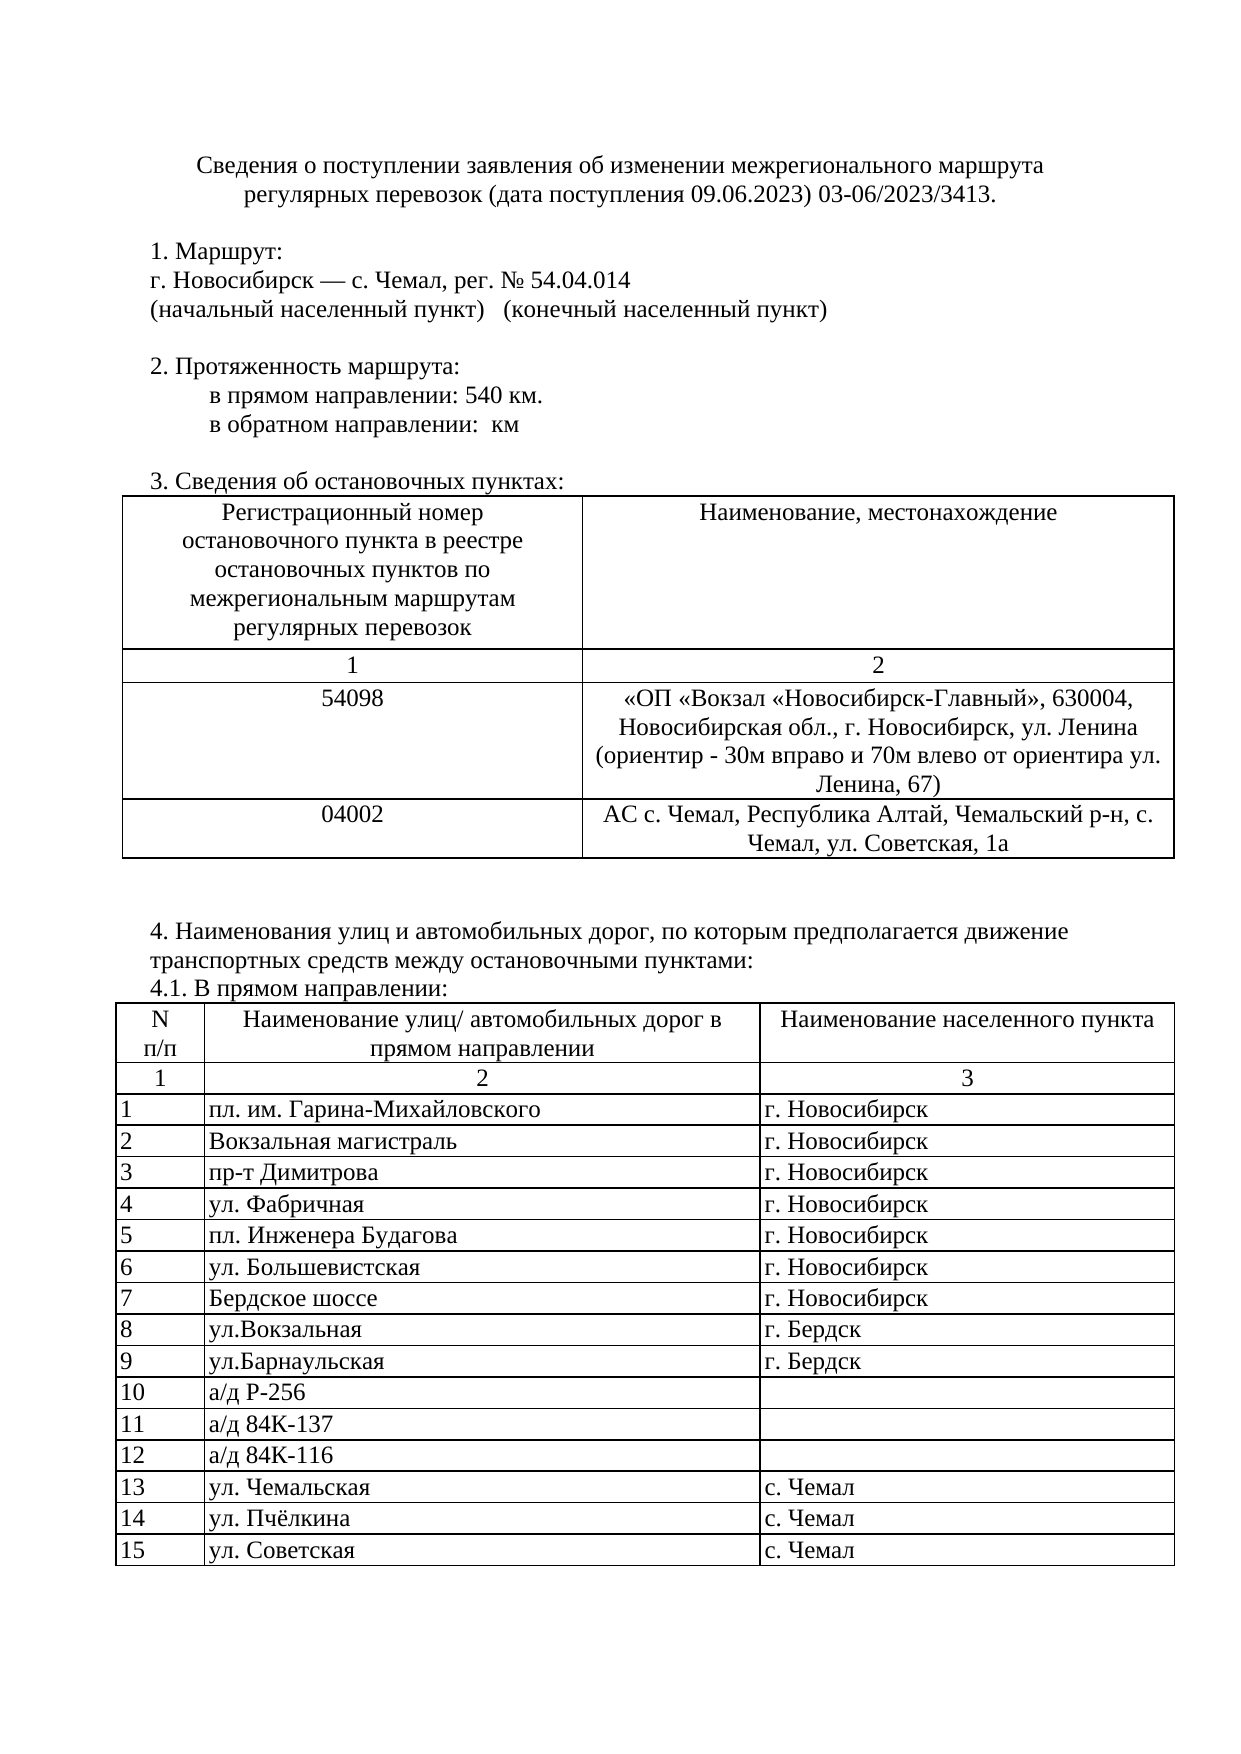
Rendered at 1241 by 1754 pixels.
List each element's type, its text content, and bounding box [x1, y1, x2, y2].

table_cell 6 [117, 1252, 204, 1282]
table_cell 1 [117, 1063, 204, 1093]
text (начальный населенный пункт) (конечный населенный пункт) [150, 294, 1090, 322]
table_cell ул. Фабричная [205, 1189, 759, 1219]
table_cell г. Новосибирск [761, 1189, 1174, 1219]
table_cell 15 [117, 1535, 204, 1565]
table_cell г. Бердск [761, 1346, 1174, 1376]
text в обратном направлении: км [150, 409, 1090, 437]
table_cell г. Новосибирск [761, 1157, 1174, 1187]
table_cell 1 [117, 1095, 204, 1124]
table_cell Вокзальная магистраль [205, 1126, 759, 1156]
table_cell АС с. Чемал, Республика Алтай, Чемальский р-н, с. Чемал, ул. Советская, 1а [583, 800, 1173, 857]
table_cell 11 [117, 1409, 204, 1439]
table_cell г. Новосибирск [761, 1095, 1174, 1124]
table_cell 10 [117, 1378, 204, 1407]
table_cell 2 [583, 650, 1173, 681]
table_cell «ОП «Вокзал «Новосибирск-Главный», 630004, Новосибирская обл., г. Новосибирск, ул. Ленина (ориентир - 30м вправо и 70м влево от ориентира ул. Ленина, 67) [583, 683, 1173, 798]
text 4. Наименования улиц и автомобильных дорог, по которым предполагается движение транспортных средств между остановочными пунктами: [150, 916, 1090, 973]
table_cell ул. Большевистская [205, 1252, 759, 1282]
table_cell ул. Чемальская [205, 1472, 759, 1502]
table_header Наименование, местонахождение [583, 497, 1173, 648]
table_cell г. Новосибирск [761, 1252, 1174, 1282]
table_cell 13 [117, 1472, 204, 1502]
table_cell ул. Пчёлкина [205, 1503, 759, 1533]
text г. Новосибирск — с. Чемал, рег. № 54.04.014 [150, 265, 1090, 294]
table_cell 9 [117, 1346, 204, 1376]
table_cell пл. Инженера Будагова [205, 1220, 759, 1250]
text 3. Сведения об остановочных пунктах: [150, 466, 1090, 495]
table_cell 04002 [123, 800, 582, 857]
table_cell 2 [205, 1063, 759, 1093]
table_cell г. Новосибирск [761, 1220, 1174, 1250]
table_cell [761, 1409, 1174, 1439]
table_cell а/д 84К-137 [205, 1409, 759, 1439]
table_header N п/п [117, 1004, 204, 1061]
table_cell [761, 1441, 1174, 1470]
table_cell 8 [117, 1315, 204, 1344]
table_cell 12 [117, 1441, 204, 1470]
table_cell пр-т Димитрова [205, 1157, 759, 1187]
table_cell 4 [117, 1189, 204, 1219]
table_cell 3 [761, 1063, 1174, 1093]
table_cell ул.Вокзальная [205, 1315, 759, 1344]
table_cell 1 [123, 650, 582, 681]
text 2. Протяженность маршрута: [150, 351, 1090, 380]
table_cell с. Чемал [761, 1535, 1174, 1565]
table_cell Бердское шоссе [205, 1283, 759, 1313]
table_cell г. Бердск [761, 1315, 1174, 1344]
table_cell 3 [117, 1157, 204, 1187]
table_header Наименование улиц/ автомобильных дорог в прямом направлении [205, 1004, 759, 1061]
table_cell г. Новосибирск [761, 1283, 1174, 1313]
table_cell г. Новосибирск [761, 1126, 1174, 1156]
table_cell пл. им. Гарина-Михайловского [205, 1095, 759, 1124]
table_cell с. Чемал [761, 1503, 1174, 1533]
text 1. Маршрут: [150, 236, 1090, 265]
text Сведения о поступлении заявления об изменении межрегионального маршрута регулярных перевозок (дата поступления 09.06.2023) 03-06/2023/3413. [150, 150, 1090, 207]
table_cell ул.Барнаульская [205, 1346, 759, 1376]
table_header Регистрационный номер остановочного пункта в реестре остановочных пунктов по межрегиональным маршрутам регулярных перевозок [123, 497, 582, 648]
table_header Наименование населенного пункта [761, 1004, 1174, 1061]
table_cell а/д Р-256 [205, 1378, 759, 1407]
table_cell с. Чемал [761, 1472, 1174, 1502]
table_cell а/д 84К-116 [205, 1441, 759, 1470]
table_cell [761, 1378, 1174, 1407]
table_cell 14 [117, 1503, 204, 1533]
table_cell 7 [117, 1283, 204, 1313]
table_cell 5 [117, 1220, 204, 1250]
table_cell 54098 [123, 683, 582, 798]
text 4.1. В прямом направлении: [150, 973, 1090, 1002]
table_cell 2 [117, 1126, 204, 1156]
text в прямом направлении: 540 км. [150, 380, 1090, 409]
table_cell ул. Советская [205, 1535, 759, 1565]
